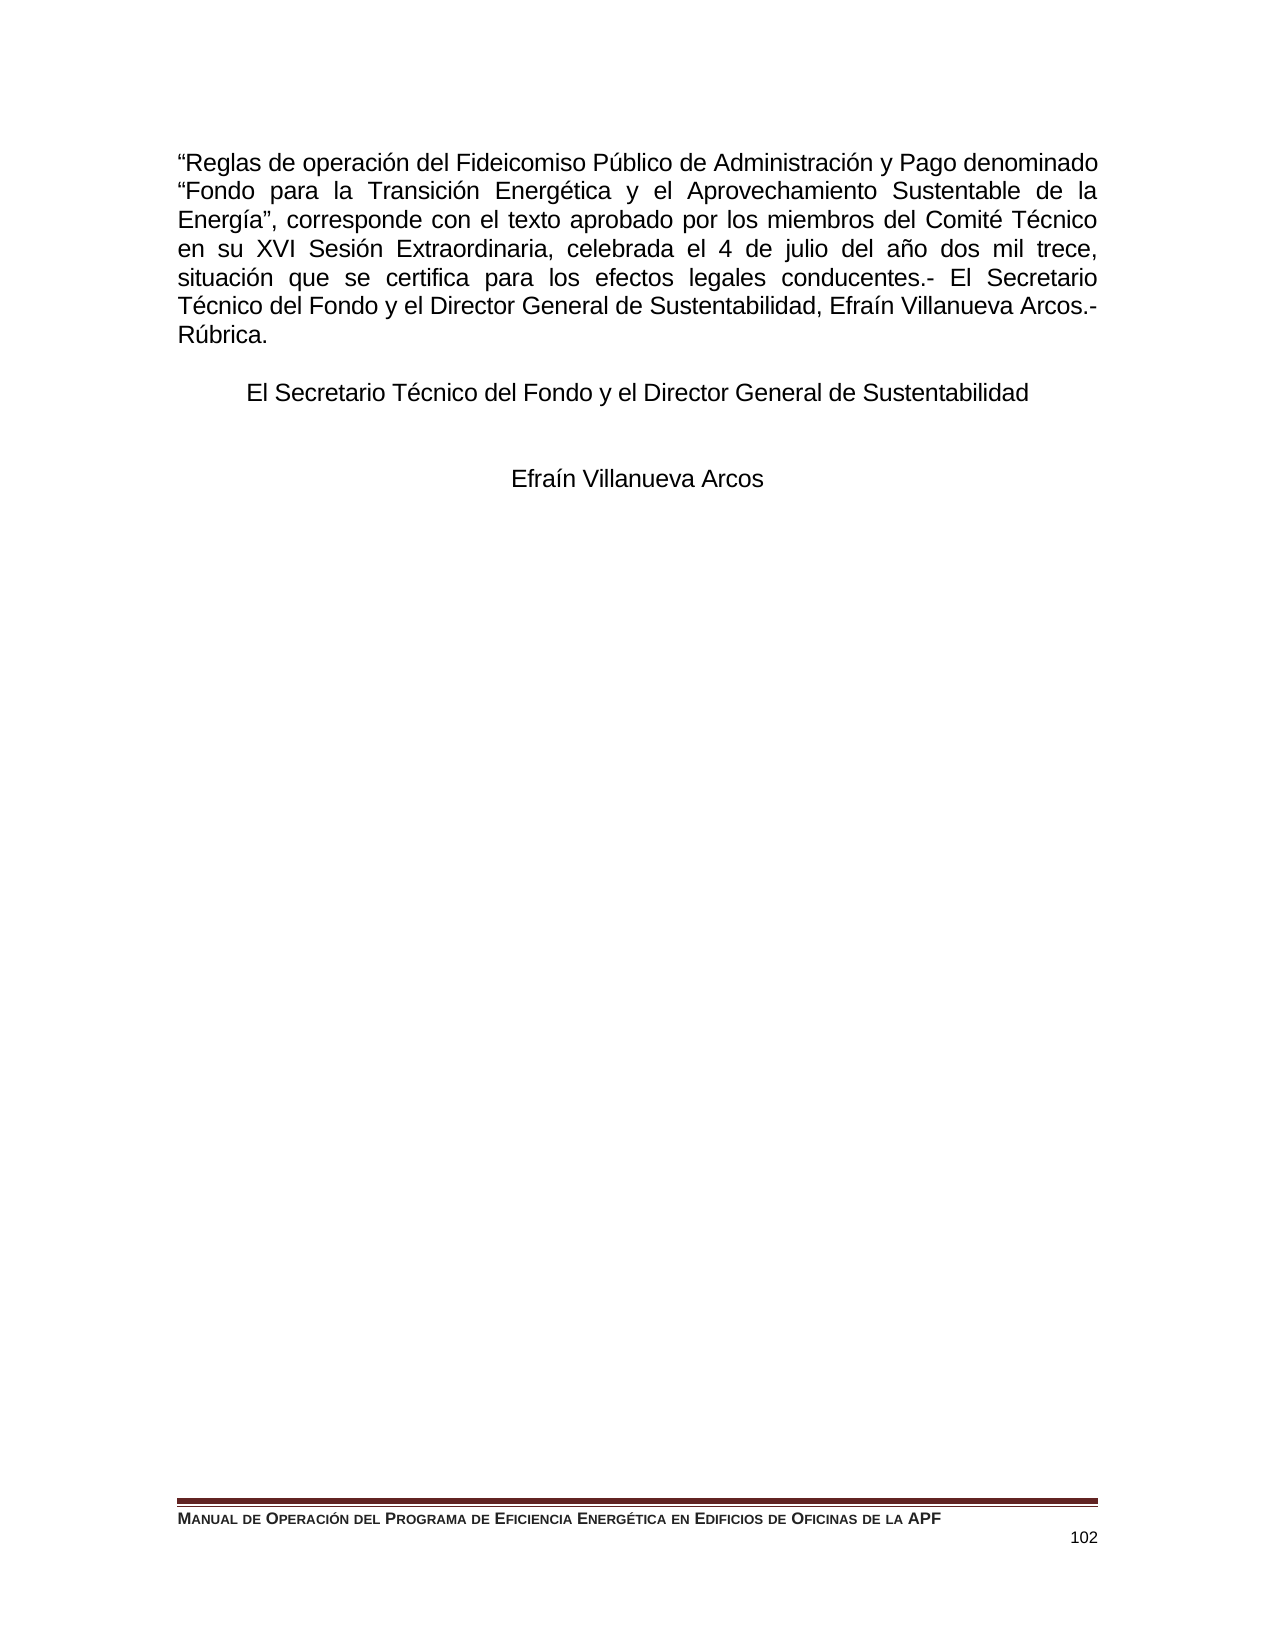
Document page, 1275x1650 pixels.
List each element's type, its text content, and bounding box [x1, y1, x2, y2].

text El Secretario Técnico del Fondo y el Director General de Sustentabilidad [177, 378, 1098, 406]
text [177, 148, 1098, 349]
text Efraín Villanueva Arcos [177, 464, 1098, 493]
